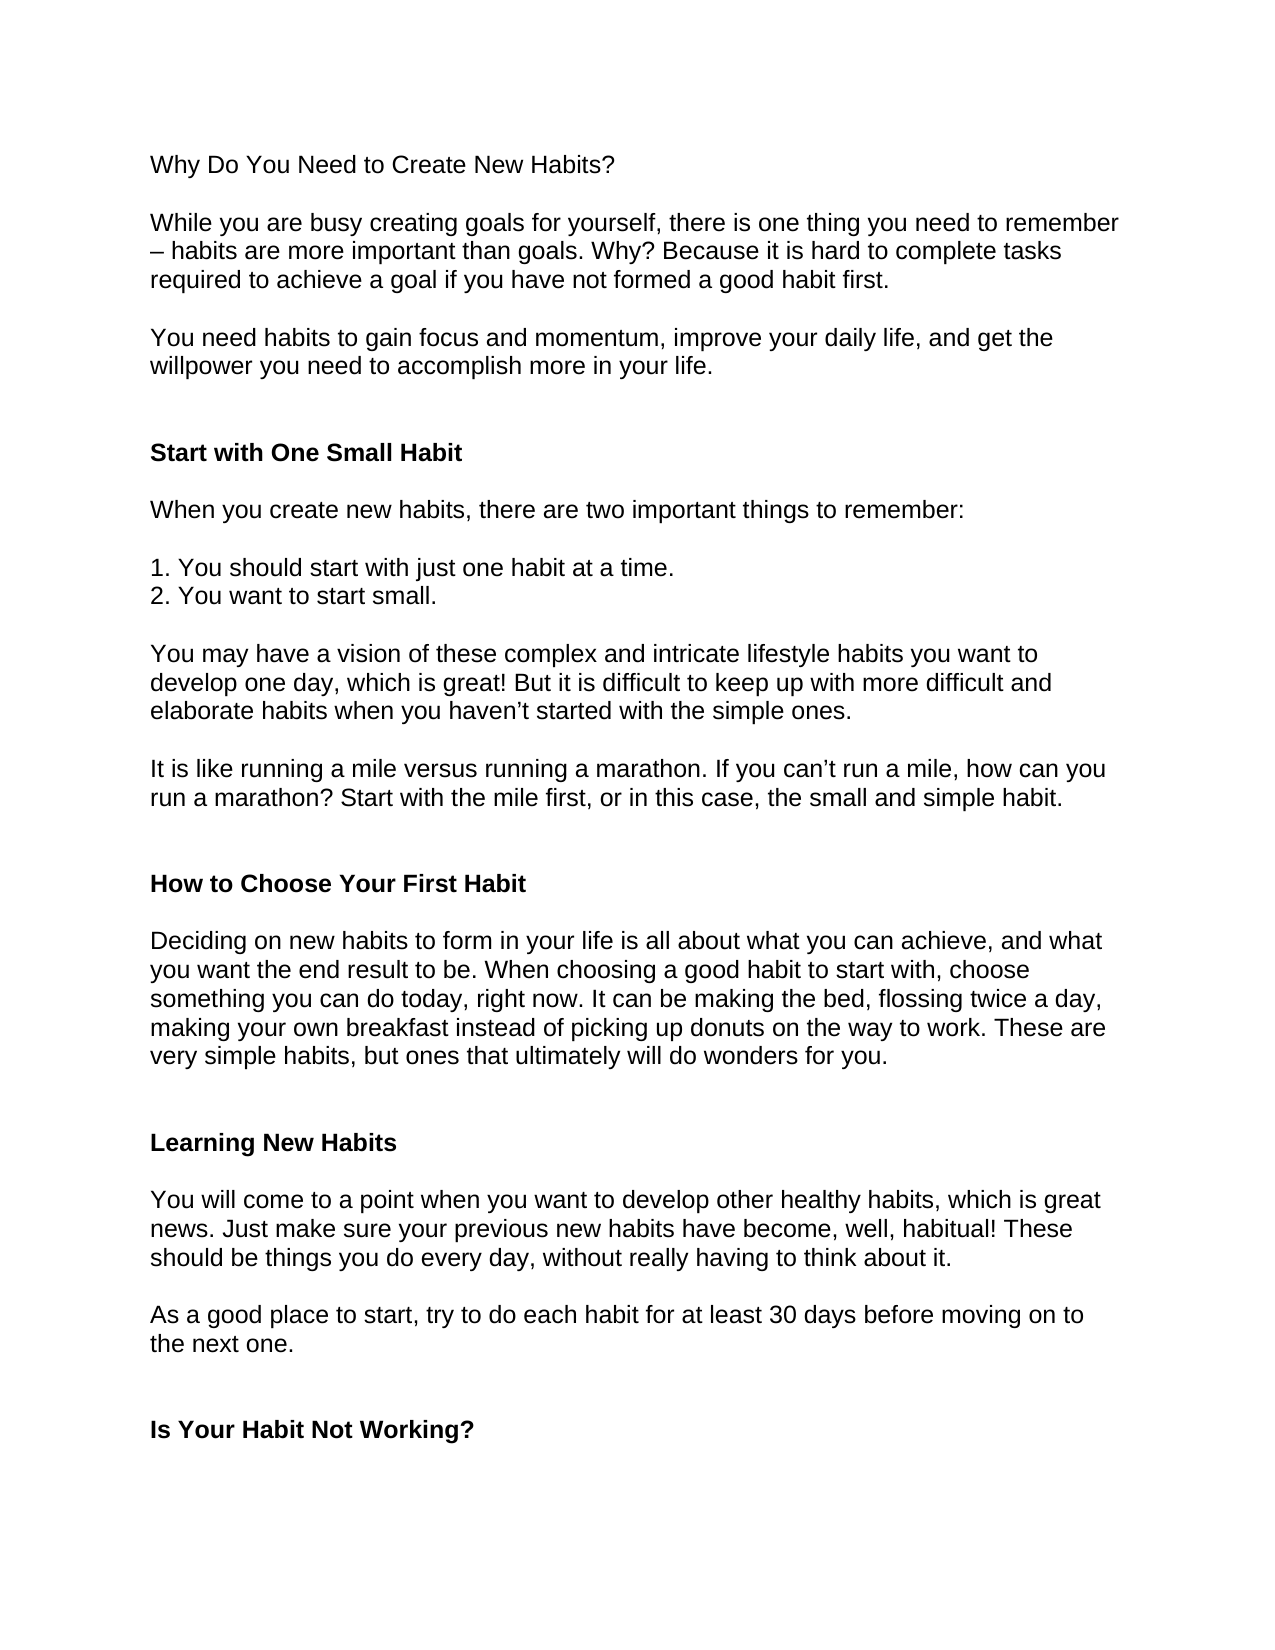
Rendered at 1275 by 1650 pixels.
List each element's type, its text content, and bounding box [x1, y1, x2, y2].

text It is like running a mile versus running a marathon. If you can’t run a mile, how can you run a marathon? Start with the mile first, or in this case, the small and simple habit. [150, 754, 1125, 811]
text Deciding on new habits to form in your life is all about what you can achieve, and what you want the end result to be. When choosing a good habit to start with, choose something you can do today, right now. It can be making the bed, flossing twice a day, making your own breakfast instead of picking up donuts on the way to work. These are very simple habits, but ones that ultimately will do wonders for you. [150, 926, 1125, 1070]
text Start with One Small Habit [150, 437, 1125, 466]
text You may have a vision of these complex and intricate lifestyle habits you want to develop one day, which is great! But it is difficult to keep up with more difficult and elaborate habits when you haven’t started with the simple ones. [150, 639, 1125, 725]
text You will come to a point when you want to develop other healthy habits, which is great news. Just make sure your previous new habits have become, well, habitual! These should be things you do every day, without really having to think about it. [150, 1185, 1125, 1271]
text As a good place to start, try to do each habit for at least 30 days before moving on to the next one. [150, 1300, 1125, 1357]
text Why Do You Need to Create New Habits? [150, 150, 1125, 179]
text Is Your Habit Not Working? [150, 1415, 1125, 1444]
text 1. You should start with just one habit at a time. [150, 552, 1125, 581]
text When you create new habits, there are two important things to remember: [150, 495, 1125, 524]
text Learning New Habits [150, 1127, 1125, 1156]
text How to Choose Your First Habit [150, 869, 1125, 897]
text You need habits to gain focus and momentum, improve your daily life, and get the willpower you need to accomplish more in your life. [150, 322, 1125, 380]
text While you are busy creating goals for yourself, there is one thing you need to remember – habits are more important than goals. Why? Because it is hard to complete tasks required to achieve a goal if you have not formed a good habit first. [150, 207, 1125, 294]
text 2. You want to start small. [150, 581, 1125, 610]
